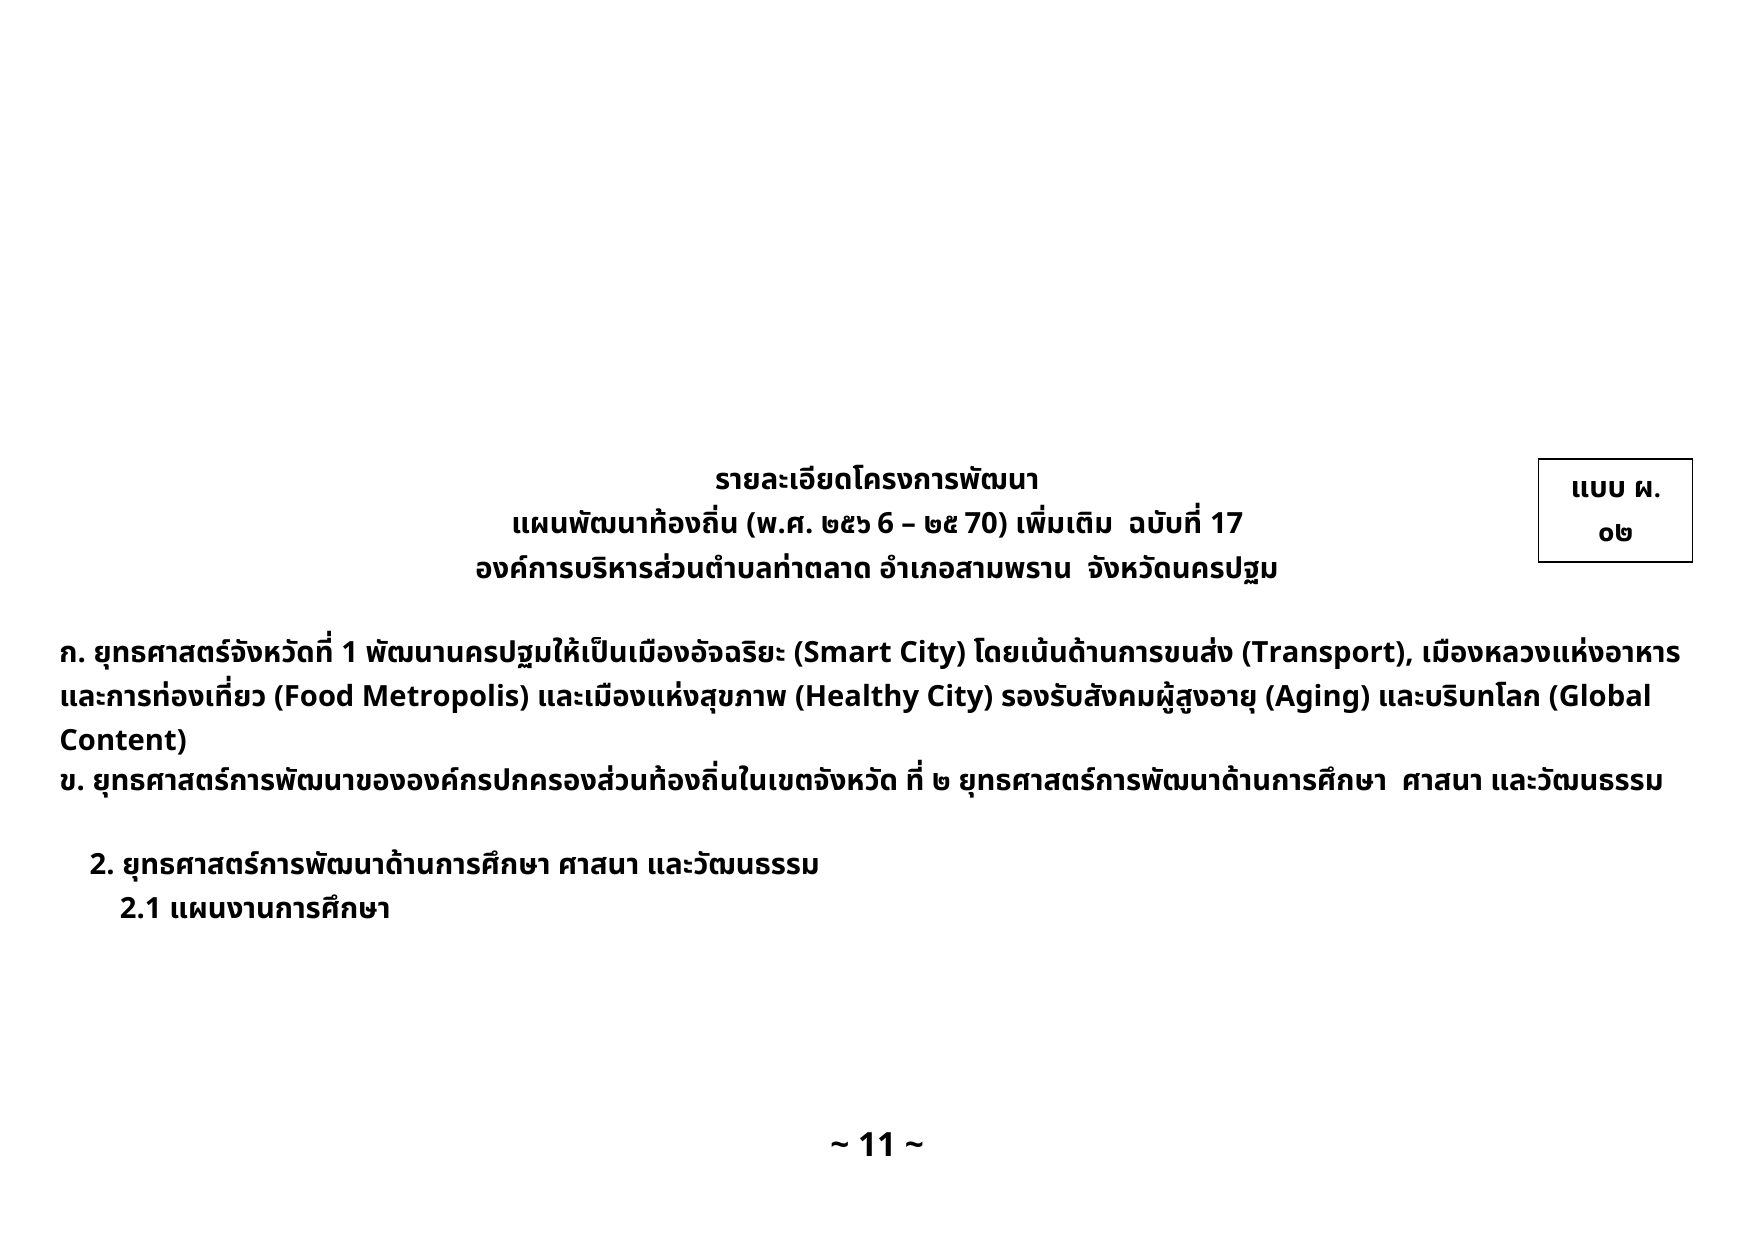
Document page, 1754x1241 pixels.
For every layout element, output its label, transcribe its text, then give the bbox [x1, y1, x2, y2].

text 2. ยุทธศาสตร์การพัฒนาด้านการศึกษา ศาสนา และวัฒนธรรม [59, 843, 1695, 887]
text ข. ยุทธศาสตร์การพัฒนาขององค์กรปกครองส่วนท้องถิ่นในเขตจังหวัด ที่ ๒ ยุทธศาสตร์การพัฒนาด้านการศึกษา ศาสนา และวัฒนธรรม [59, 759, 1695, 843]
text ก. ยุทธศาสตร์จังหวัดที่ 1 พัฒนานครปฐมให้เป็นเมืองอัจฉริยะ (Smart City) โดยเน้นด้านการขนส่ง (Transport), เมืองหลวงแห่งอาหารและการท่องเที่ยว (Food Metropolis) และเมืองแห่งสุขภาพ (Healthy City) รองรับสังคมผู้สูงอายุ (Aging) และบริบทโลก (Global Content) [59, 631, 1695, 759]
text รายละเอียดโครงการพัฒนา [59, 459, 1538, 503]
text 2.1 แผนงานการศึกษา [59, 887, 1695, 932]
text แผนพัฒนาท้องถิ่น (พ.ศ. ๒๕๖6 – ๒๕70) เพิ่มเติม ฉบับที่ 17 [59, 503, 1538, 547]
text องค์การบริหารส่วนตำบลท่าตลาด อำเภอสามพราน จังหวัดนครปฐม [59, 547, 1695, 591]
